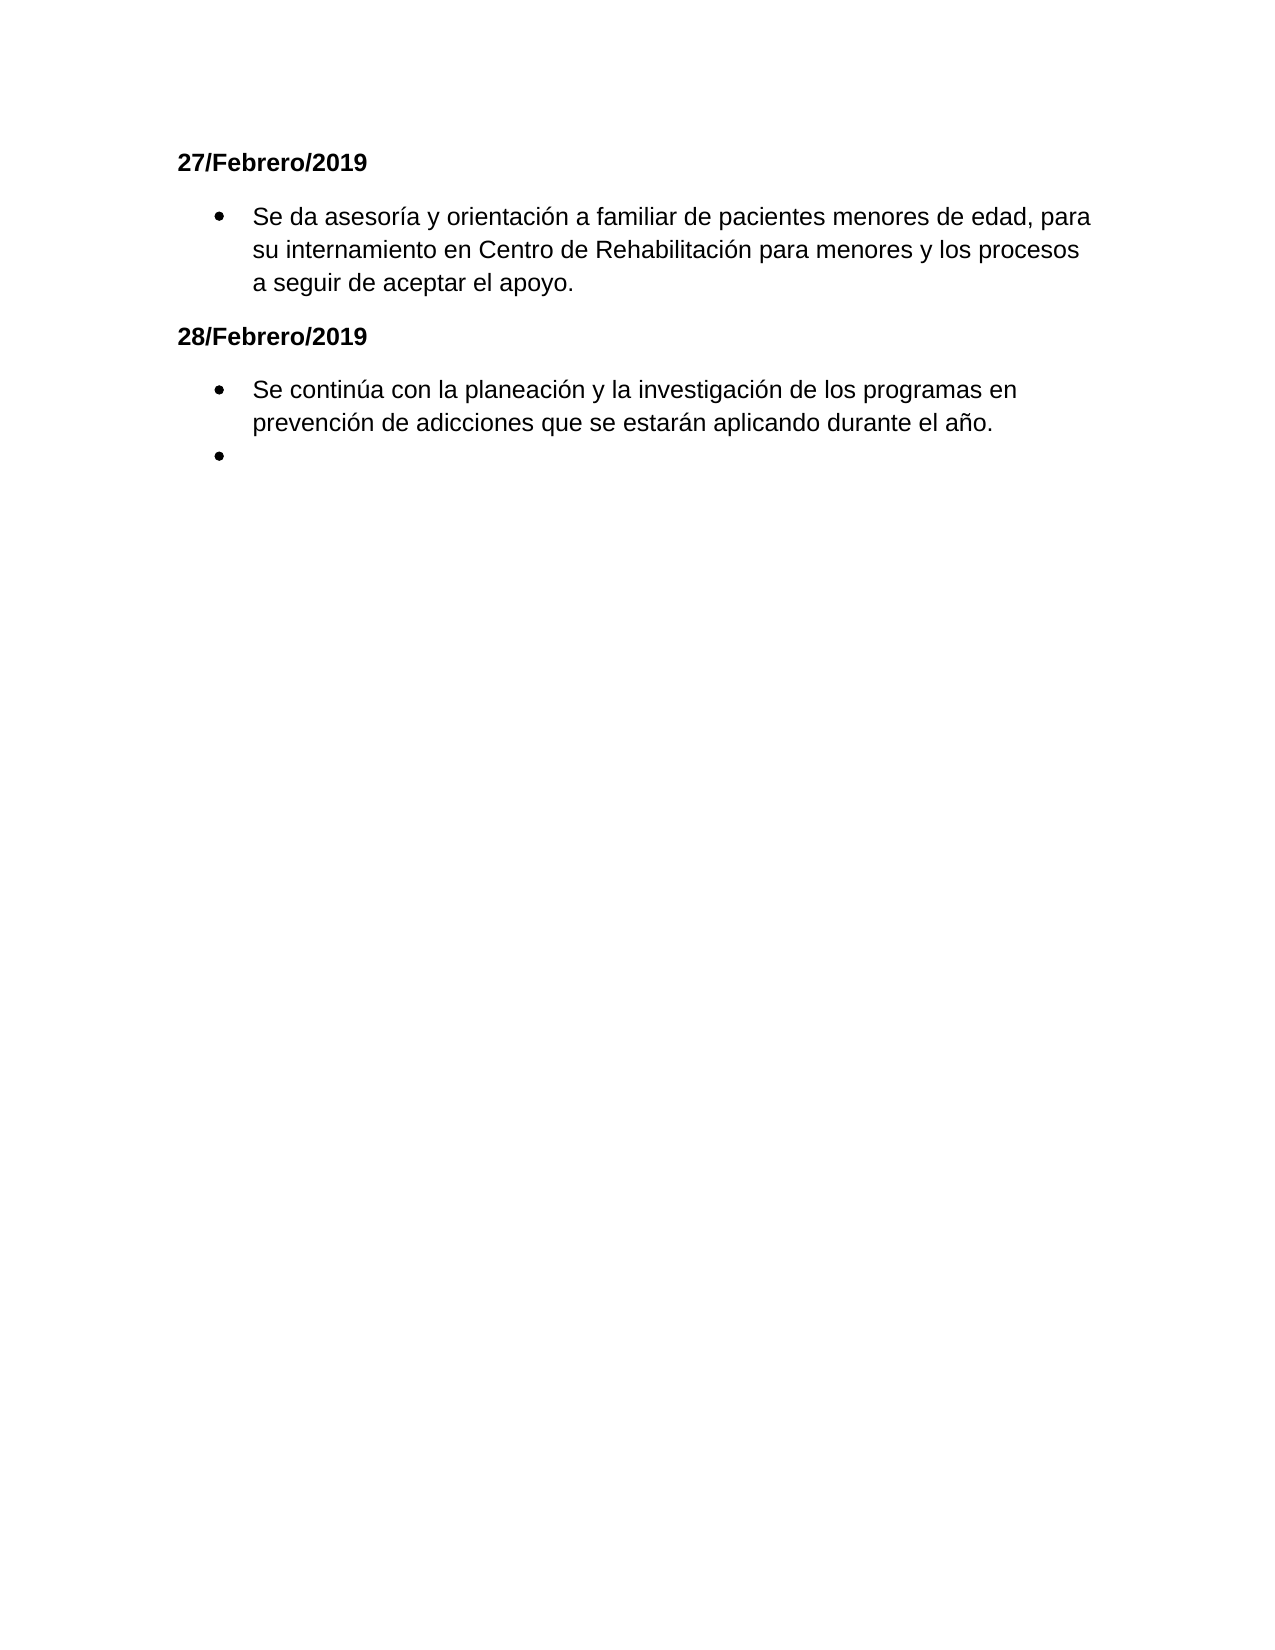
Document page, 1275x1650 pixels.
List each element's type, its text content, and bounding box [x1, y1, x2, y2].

list Se continúa con la planeación y la investigación de los programas en prevención de adicciones que se estarán aplicando durante el año. [215, 375, 1098, 437]
text 28/Febrero/2019 [177, 321, 1098, 350]
text 27/Febrero/2019 [177, 148, 1098, 176]
list Se da asesoría y orientación a familiar de pacientes menores de edad, para su internamiento en Centro de Rehabilitación para menores y los procesos a seguir de aceptar el apoyo. [215, 201, 1098, 296]
